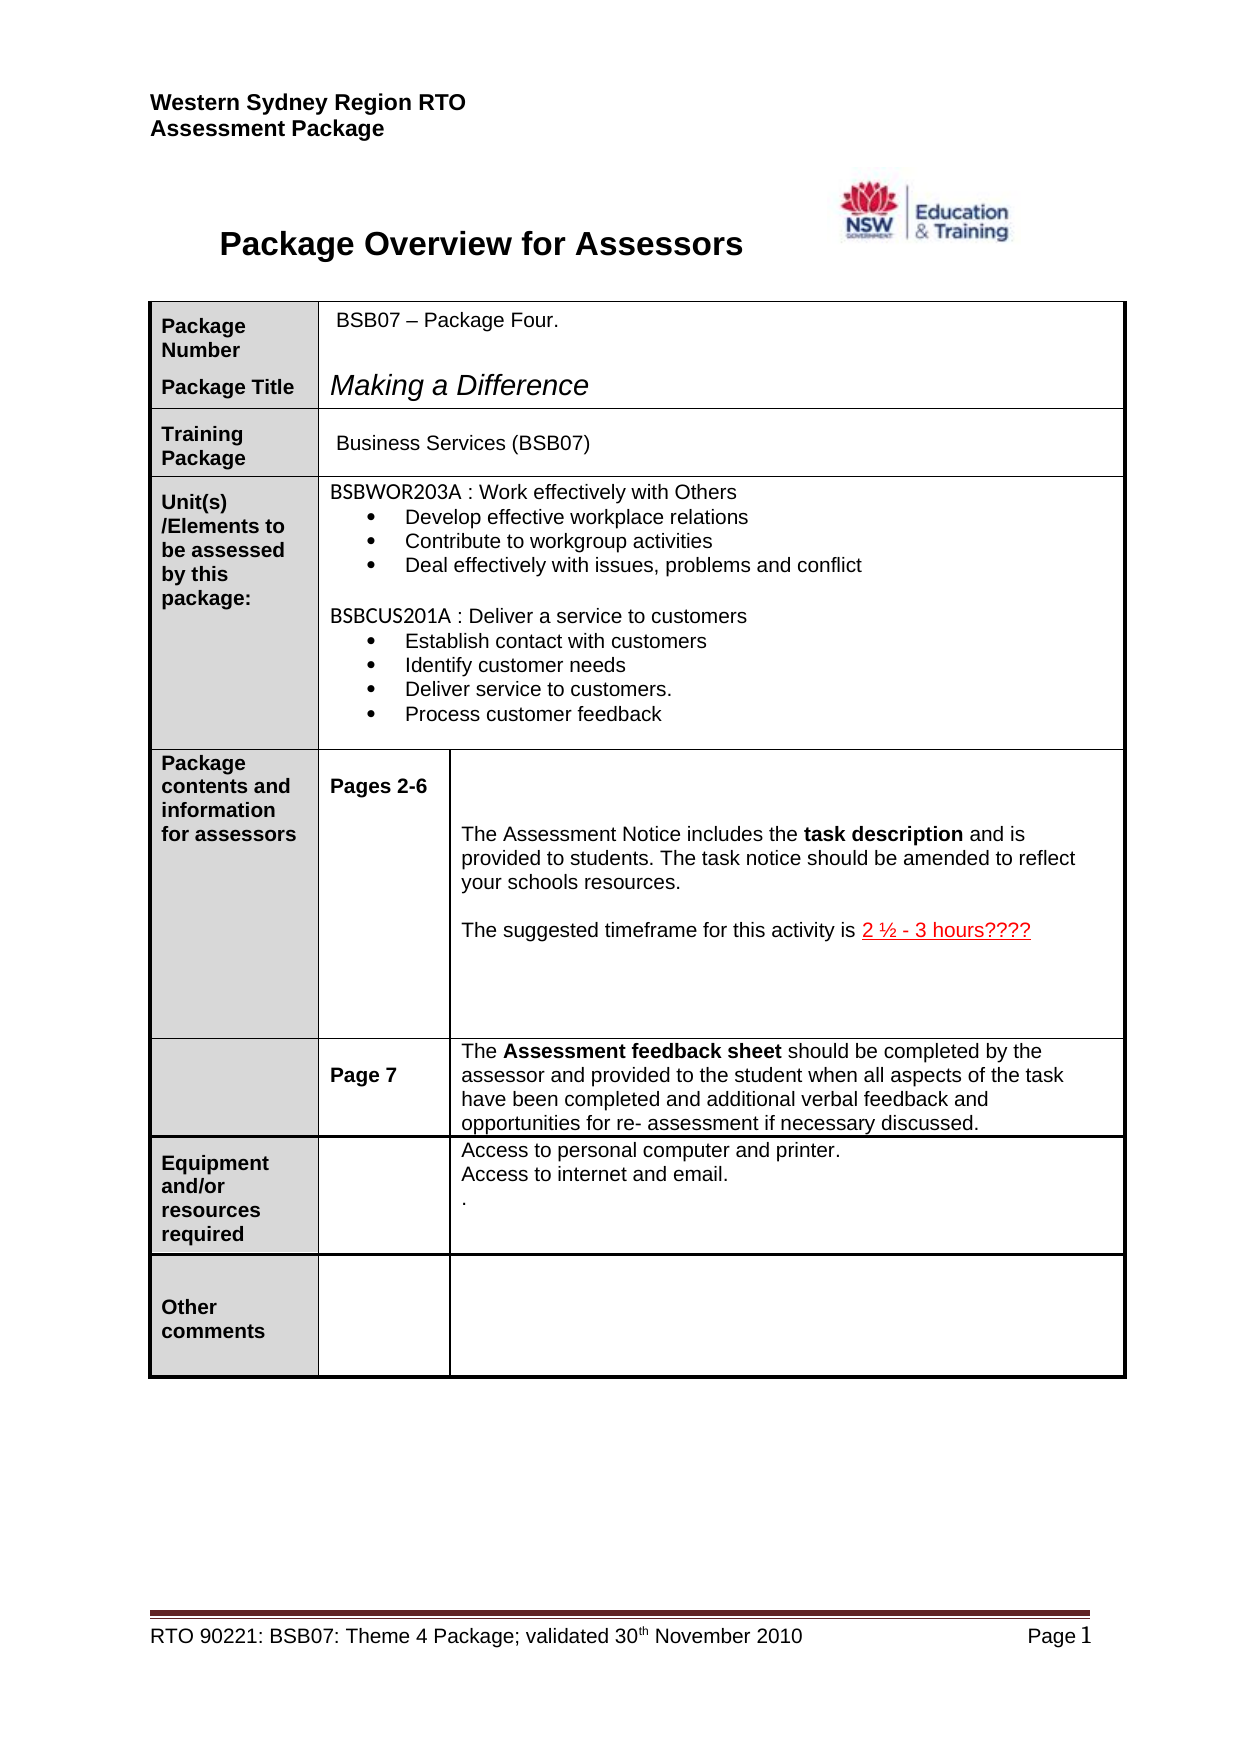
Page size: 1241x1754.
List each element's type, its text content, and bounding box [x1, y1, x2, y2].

table_header Package Number Package Title [152, 302, 318, 408]
subtitle Western Sydney Region RTO [150, 89, 1090, 115]
table_cell The Assessment Notice includes the task description and is provided to students. The task notice should be amended to reflect your schools resources. The suggested timeframe for this activity is 2 ½ - 3 hours???? [451, 750, 1123, 1038]
text Assessment Package [150, 115, 1090, 141]
table_cell [152, 1039, 318, 1135]
text Package Overview for Assessors [150, 168, 1090, 262]
table_cell Access to personal computer and printer. Access to internet and email. . [451, 1138, 1123, 1252]
table_cell Package contents and information for assessors [152, 750, 318, 1038]
table_cell [319, 1256, 449, 1375]
table_cell Other comments [152, 1256, 318, 1375]
table_cell Business Services (BSB07) [319, 409, 1123, 476]
table_cell BSBWOR203A : Work effectively with Others Develop effective workplace relations Contribute to workgroup activities Deal effectively with issues, problems and conflict BSBCUS201A : Deliver a service to customers Establish contact with customers Identify customer needs Deliver service to customers. Process customer feedback [319, 477, 1123, 749]
table_header BSB07 – Package Four. Making a Difference [319, 302, 1123, 408]
picture [827, 167, 1021, 256]
table_cell Training Package [152, 409, 318, 476]
table_cell [319, 1138, 449, 1252]
table_cell Page 7 [319, 1039, 449, 1135]
table_cell The Assessment feedback sheet should be completed by the assessor and provided to the student when all aspects of the task have been completed and additional verbal feedback and opportunities for re- assessment if necessary discussed. [451, 1039, 1123, 1135]
table_cell [451, 1256, 1123, 1375]
table_cell Unit(s) /Elements to be assessed by this package: [152, 477, 318, 749]
table_cell Pages 2-6 [319, 750, 449, 1038]
table_cell Equipment and/or resources required [152, 1138, 318, 1252]
